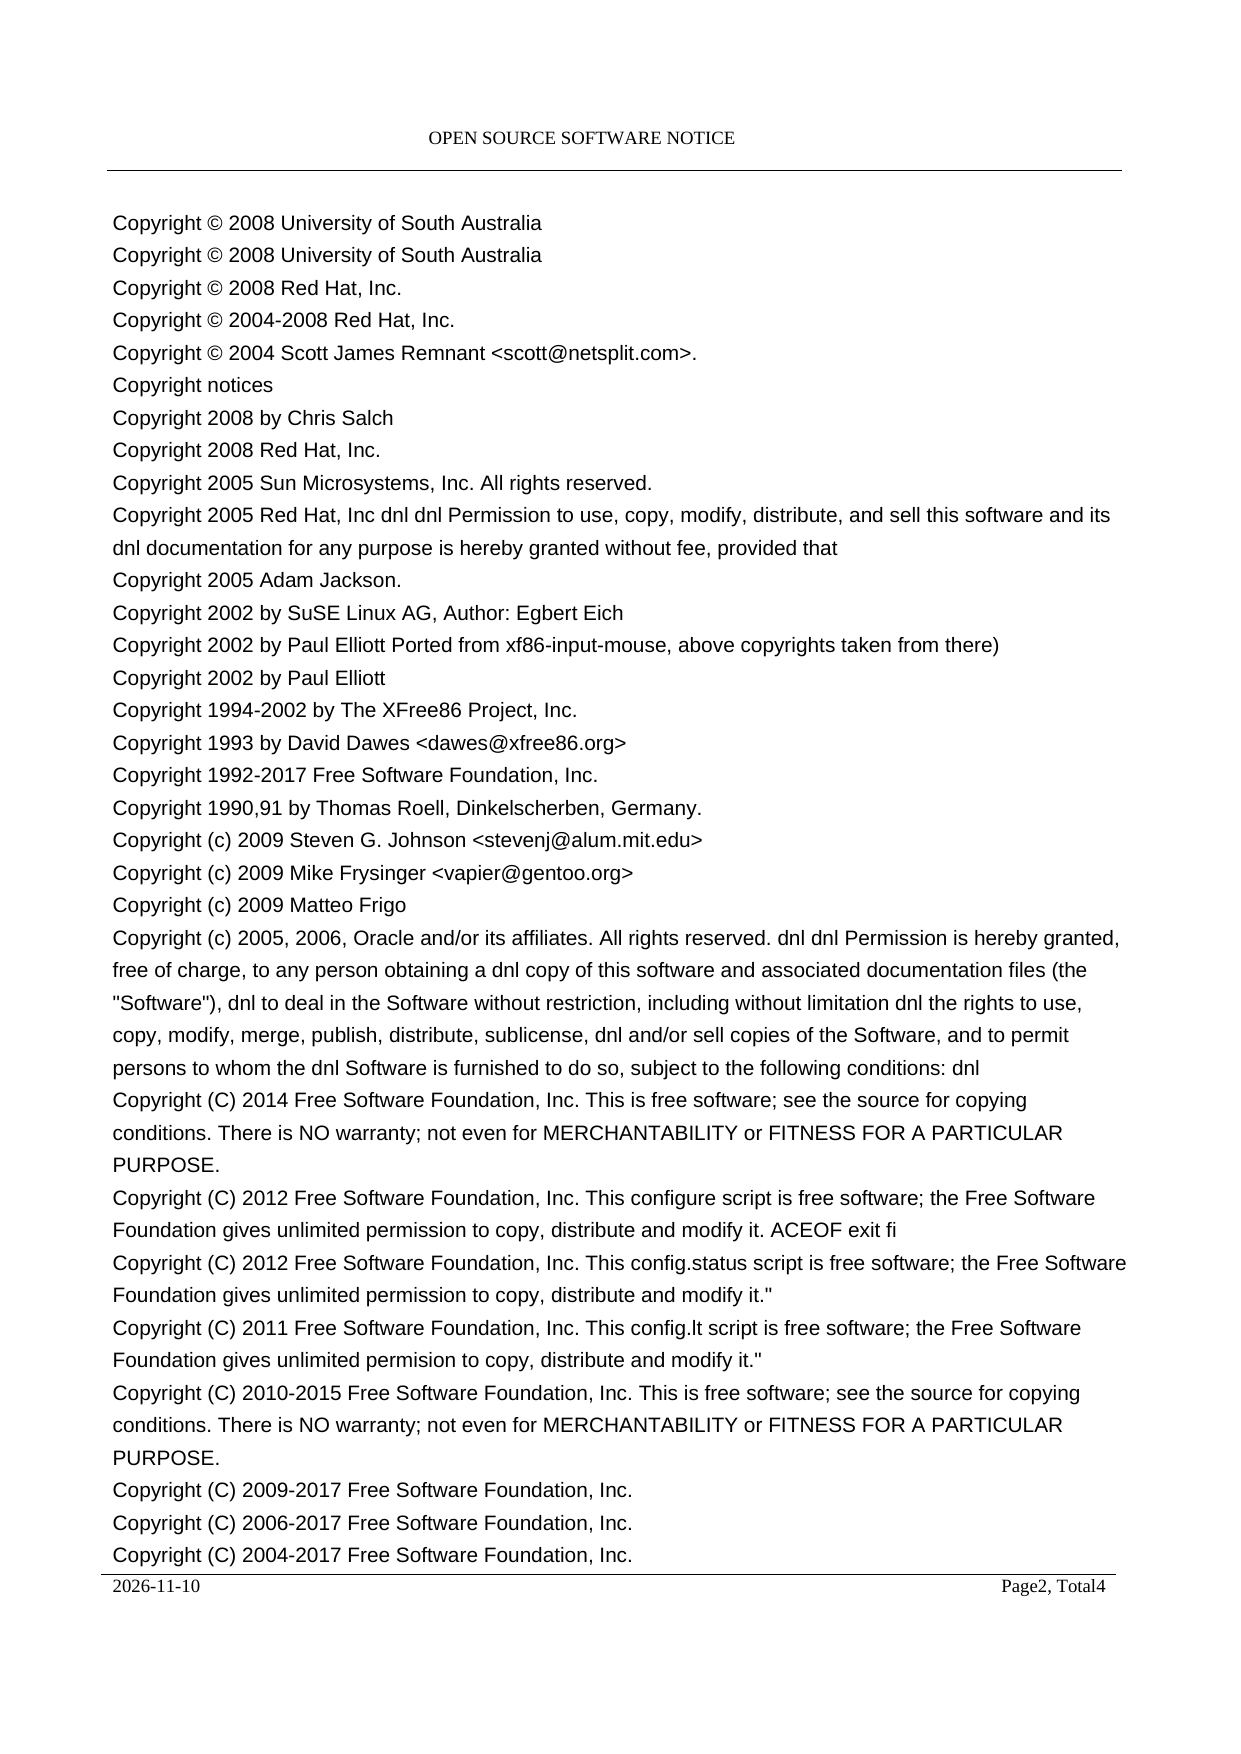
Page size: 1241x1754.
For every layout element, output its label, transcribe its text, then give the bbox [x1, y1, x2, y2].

text Copyright (c) 2005, 2006, Oracle and/or its affiliates. All rights reserved. dnl dnl Permission is hereby granted, free of charge, to any person obtaining a dnl copy of this software and associated documentation files (the "Software"), dnl to deal in the Software without restriction, including without limitation dnl the rights to use, copy, modify, merge, publish, distribute, sublicense, dnl and/or sell copies of the Software, and to permit persons to whom the dnl Software is furnished to do so, subject to the following conditions: dnl [112, 921, 1128, 1084]
text Copyright © 2004 Scott James Remnant <scott@netsplit.com>. [112, 336, 1128, 369]
text Copyright © 2004-2008 Red Hat, Inc. [112, 304, 1128, 336]
text Copyright 2002 by Paul Elliott Ported from xf86-input-mouse, above copyrights taken from there) [112, 629, 1128, 661]
text Copyright 1990,91 by Thomas Roell, Dinkelscherben, Germany. [112, 791, 1128, 824]
text Copyright 2005 Adam Jackson. [112, 564, 1128, 596]
text Copyright 1992-2017 Free Software Foundation, Inc. [112, 759, 1128, 791]
text Copyright notices [112, 369, 1128, 401]
text Copyright 1994-2002 by The XFree86 Project, Inc. [112, 694, 1128, 726]
text Copyright 2002 by SuSE Linux AG, Author: Egbert Eich [112, 596, 1128, 629]
text Copyright (C) 2006-2017 Free Software Foundation, Inc. [112, 1506, 1128, 1539]
text Copyright (C) 2010-2015 Free Software Foundation, Inc. This is free software; see the source for copying conditions. There is NO warranty; not even for MERCHANTABILITY or FITNESS FOR A PARTICULAR PURPOSE. [112, 1376, 1128, 1474]
text Copyright 2008 by Chris Salch [112, 401, 1128, 434]
text Copyright (C) 2012 Free Software Foundation, Inc. This configure script is free software; the Free Software Foundation gives unlimited permission to copy, distribute and modify it. ACEOF exit fi [112, 1181, 1128, 1246]
text Copyright (C) 2011 Free Software Foundation, Inc. This config.lt script is free software; the Free Software Foundation gives unlimited permision to copy, distribute and modify it." [112, 1311, 1128, 1376]
text Copyright (C) 2014 Free Software Foundation, Inc. This is free software; see the source for copying conditions. There is NO warranty; not even for MERCHANTABILITY or FITNESS FOR A PARTICULAR PURPOSE. [112, 1084, 1128, 1181]
text Copyright (C) 2004-2017 Free Software Foundation, Inc. [112, 1539, 1128, 1571]
text Copyright © 2008 Red Hat, Inc. [112, 271, 1128, 304]
text Copyright © 2008 University of South Australia [112, 239, 1128, 271]
text Copyright 2005 Red Hat, Inc dnl dnl Permission to use, copy, modify, distribute, and sell this software and its dnl documentation for any purpose is hereby granted without fee, provided that [112, 499, 1128, 564]
text Copyright 1993 by David Dawes <dawes@xfree86.org> [112, 726, 1128, 759]
text Copyright (c) 2009 Mike Frysinger <vapier@gentoo.org> [112, 856, 1128, 889]
text Copyright (C) 2012 Free Software Foundation, Inc. This config.status script is free software; the Free Software Foundation gives unlimited permission to copy, distribute and modify it." [112, 1246, 1128, 1311]
text Copyright (c) 2009 Steven G. Johnson <stevenj@alum.mit.edu> [112, 824, 1128, 856]
text Copyright 2008 Red Hat, Inc. [112, 434, 1128, 466]
text Copyright (C) 2009-2017 Free Software Foundation, Inc. [112, 1474, 1128, 1506]
text Copyright © 2008 University of South Australia [112, 206, 1128, 239]
text Copyright 2002 by Paul Elliott [112, 661, 1128, 694]
text Copyright (c) 2009 Matteo Frigo [112, 889, 1128, 921]
text Copyright 2005 Sun Microsystems, Inc. All rights reserved. [112, 466, 1128, 499]
